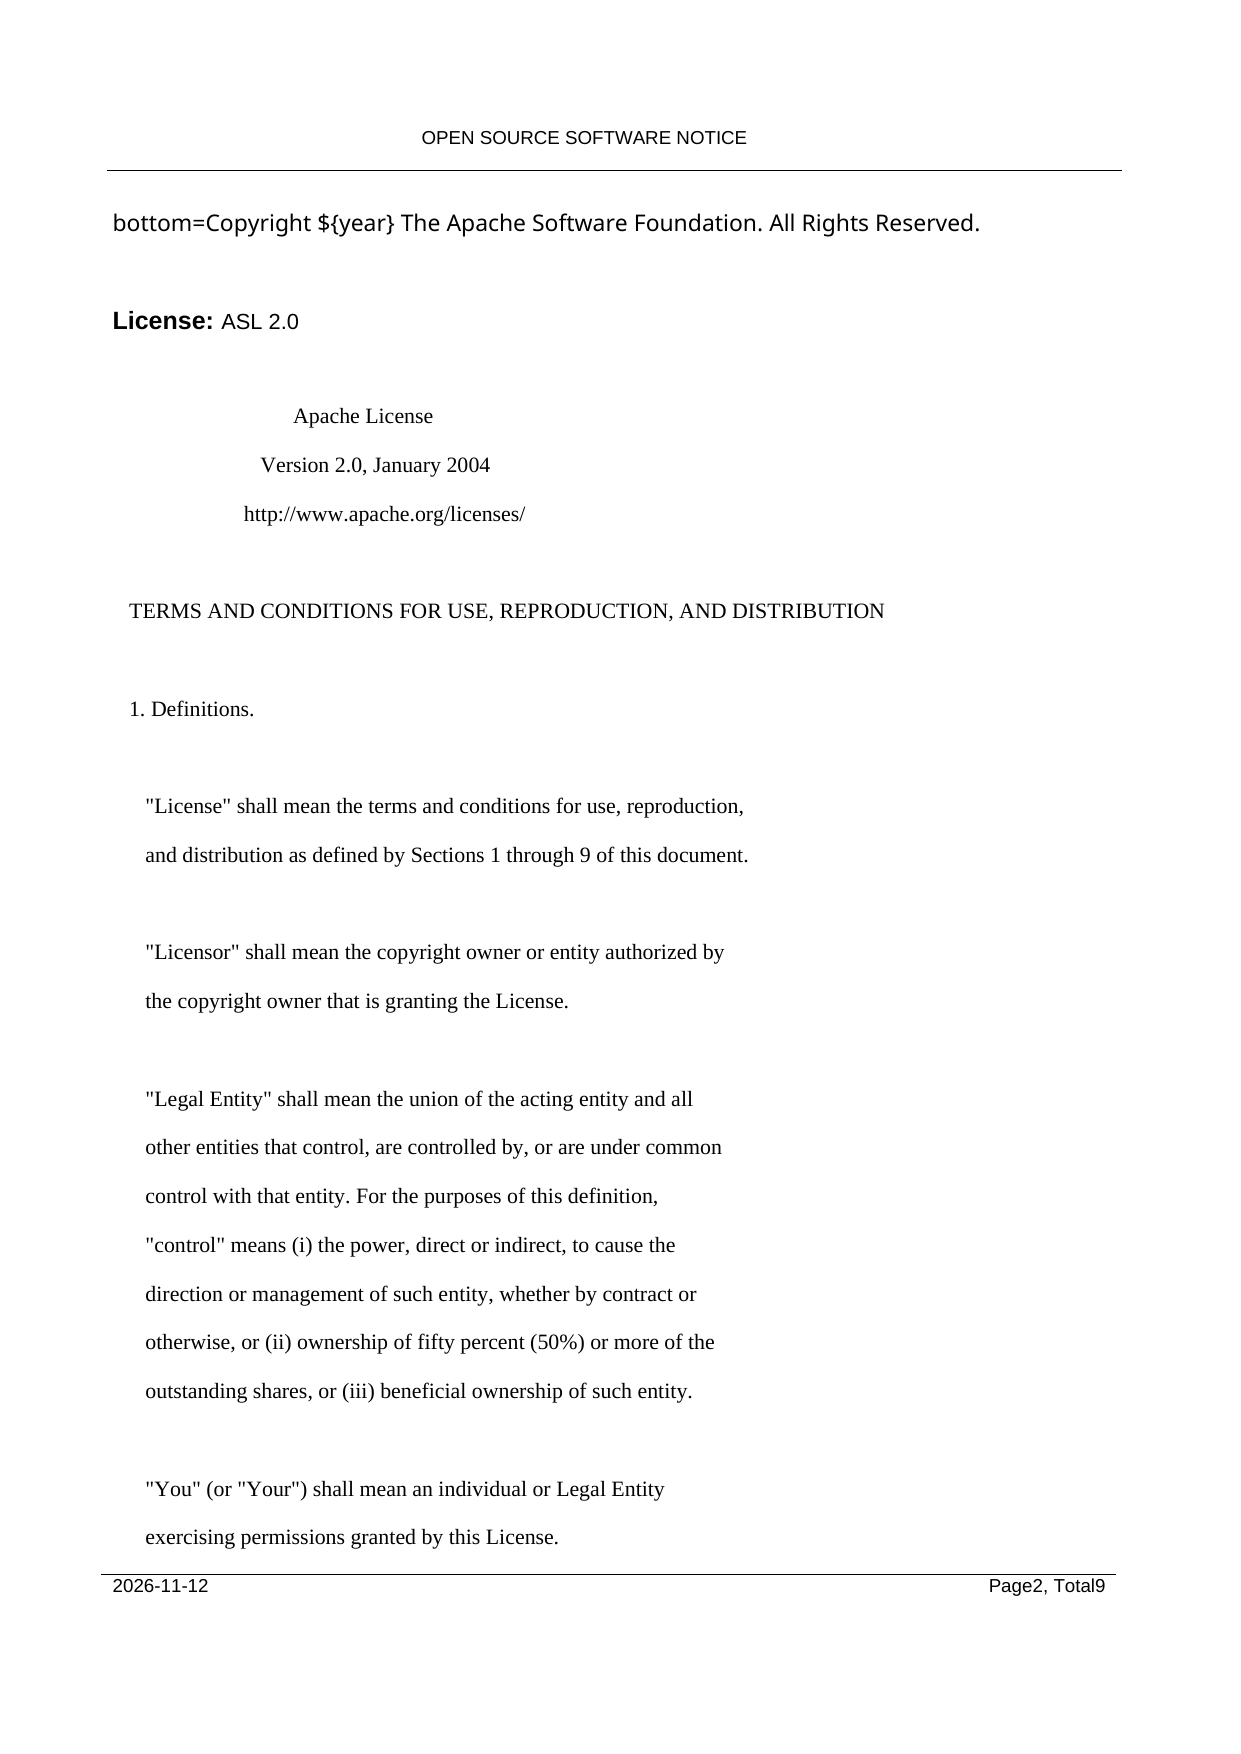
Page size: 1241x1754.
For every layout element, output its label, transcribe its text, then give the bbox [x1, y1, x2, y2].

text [112, 206, 1128, 288]
text License: ASL 2.0 [112, 304, 1128, 336]
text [112, 351, 1128, 1553]
